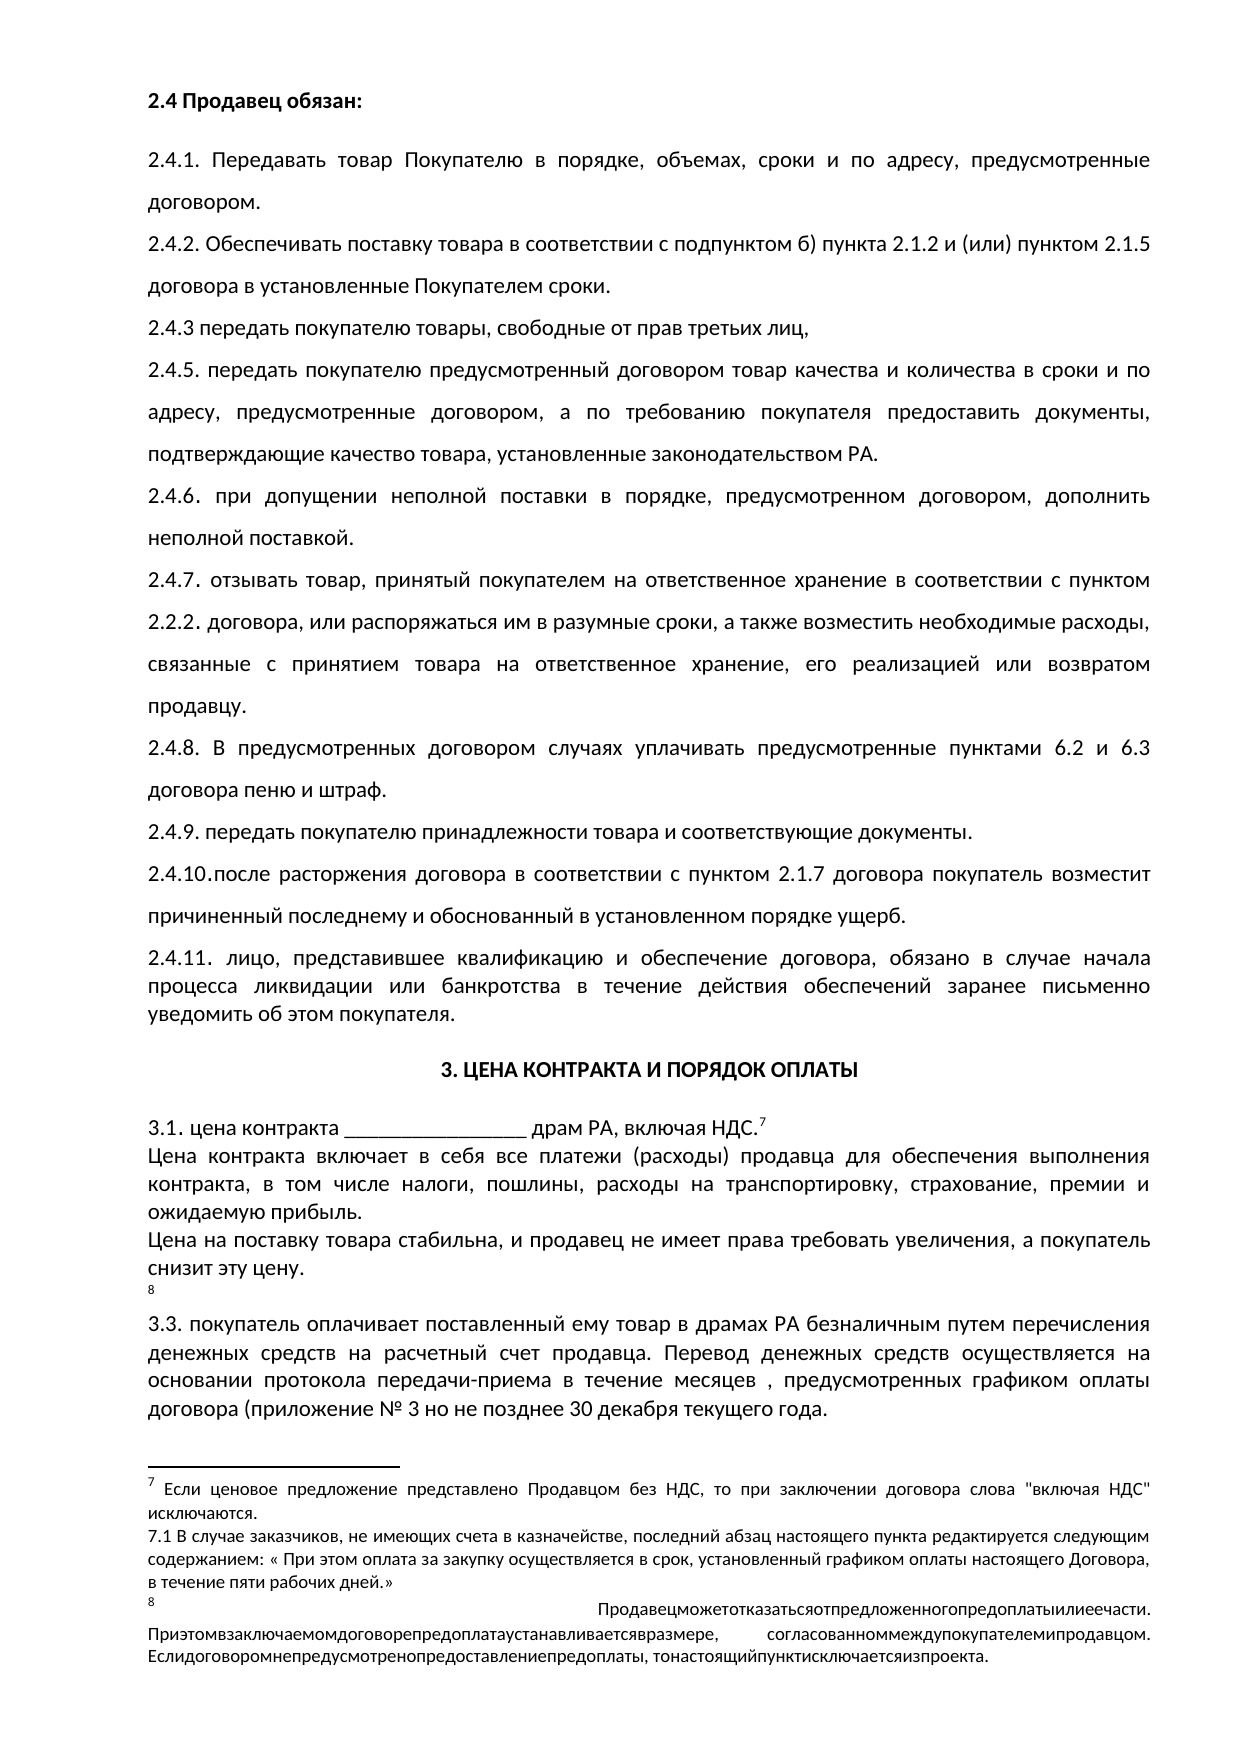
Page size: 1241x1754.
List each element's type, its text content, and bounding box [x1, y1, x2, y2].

text Цена на поставку товара стабильна, и продавец не имеет права требовать увеличения, а покупатель снизит эту цену. [148, 1226, 1152, 1282]
text 2.4.10․после расторжения договора в соответствии с пунктом 2.1.7 договора покупатель возместит причиненный последнему и обоснованный в установленном порядке ущерб. [148, 859, 1152, 929]
text Цена контракта включает в себя все платежи (расходы) продавца для обеспечения выполнения контракта, в том числе налоги, пошлины, расходы на транспортировку, страхование, премии и ожидаемую прибыль. [148, 1141, 1152, 1226]
text 2.4 Продавец обязан: [148, 86, 1152, 114]
text 3. ЦЕНА КОНТРАКТА И ПОРЯДОК ОПЛАТЫ [148, 1055, 1152, 1083]
text 2.4.3 передать покупателю товары, свободные от прав третьих лиц, [148, 313, 1152, 341]
text 2.4.9. передать покупателю принадлежности товара и соответствующие документы. [148, 817, 1152, 845]
text 2.4.5. передать покупателю предусмотренный договором товар качества и количества в сроки и по адресу, предусмотренные договором, а по требованию покупателя предоставить документы, подтверждающие качество товара, установленные законодательством РА. [148, 355, 1152, 467]
text 2.4.8. В предусмотренных договором случаях уплачивать предусмотренные пунктами 6.2 и 6.3 договора пеню и штраф. [148, 733, 1152, 803]
text 2.4.7․ отзывать товар, принятый покупателем на ответственное хранение в соответствии с пунктом 2.2.2․ договора, или распоряжаться им в разумные сроки, а также возместить необходимые расходы, связанные с принятием товара на ответственное хранение, его реализацией или возвратом продавцу. [148, 565, 1152, 719]
text 3.1․ цена контракта ________________ драм РА, включая НДС. [148, 1113, 1152, 1141]
text 3.3. покупатель оплачивает поставленный ему товар в драмах РА безналичным путем перечисления денежных средств на расчетный счет продавца. Перевод денежных средств осуществляется на основании протокола передачи-приема в течение месяцев , предусмотренных графиком оплаты договора (приложение № 3 но не позднее 30 декабря текущего года. [148, 1309, 1152, 1422]
text 2.4.6․ при допущении неполной поставки в порядке, предусмотренном договором, дополнить неполной поставкой. [148, 481, 1152, 551]
text 2.4.1. Передавать товар Покупателю в порядке, объемах, сроки и по адресу, предусмотренные договором. [148, 145, 1152, 215]
text 2.4.2. Обеспечивать поставку товара в соответствии с подпунктом б) пункта 2.1.2 и (или) пунктом 2.1.5 договора в установленные Покупателем сроки. [148, 229, 1152, 299]
text 2.4.11․ лицо, представившее квалификацию и обеспечение договора, обязано в случае начала процесса ликвидации или банкротства в течение действия обеспечений заранее письменно уведомить об этом покупателя. [148, 943, 1152, 1027]
